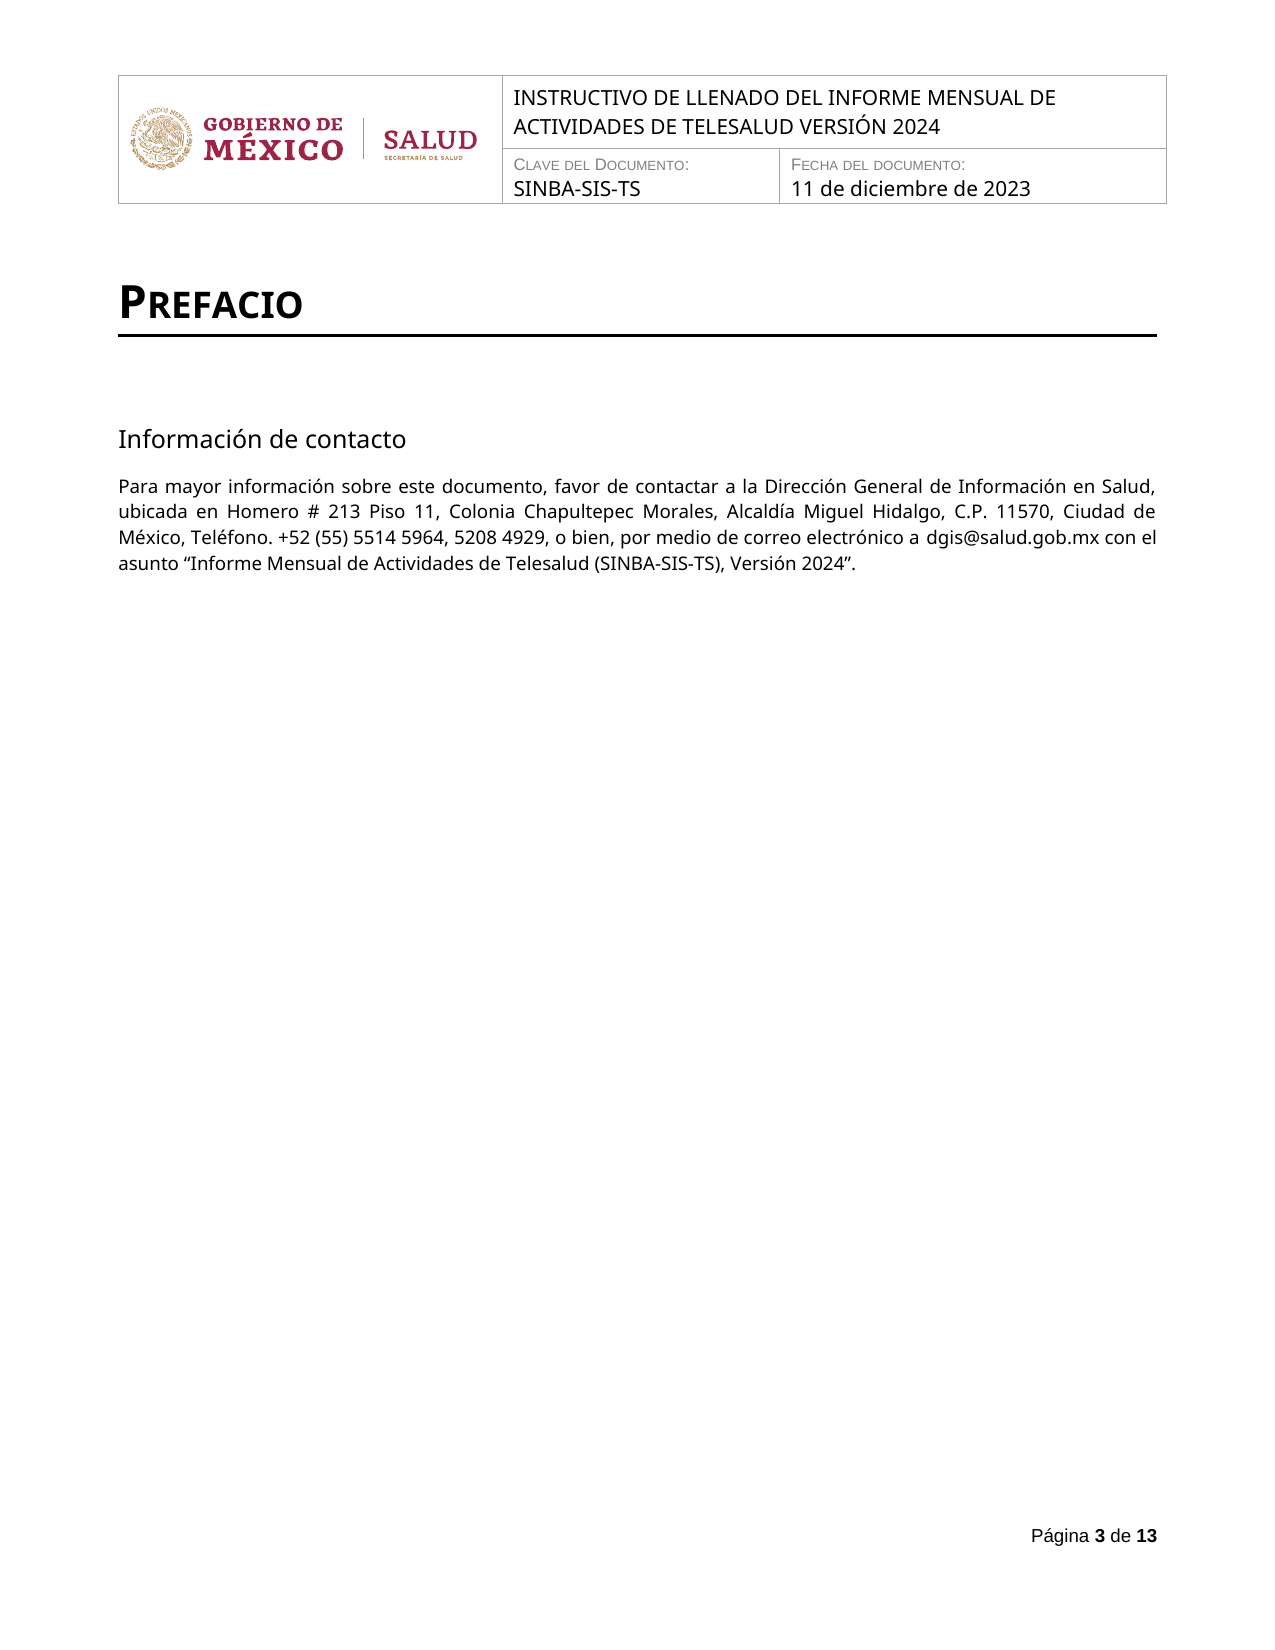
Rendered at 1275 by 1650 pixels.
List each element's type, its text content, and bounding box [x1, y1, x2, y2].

subtitle Información de contacto [118, 422, 1157, 456]
subtitle Prefacio [118, 270, 1157, 334]
text Para mayor información sobre este documento, favor de contactar a la Dirección General de Información en Salud, ubicada en Homero # 213 Piso 11, Colonia Chapultepec Morales, Alcaldía Miguel Hidalgo, C.P. 11570, Ciudad de México, Teléfono. +52 (55) 5514 5964, 5208 4929, o bien, por medio de correo electrónico a dgis@salud.gob.mx con el asunto “Informe Mensual de Actividades de Telesalud (SINBA-SIS-TS), Versión 2024”. [118, 473, 1157, 575]
